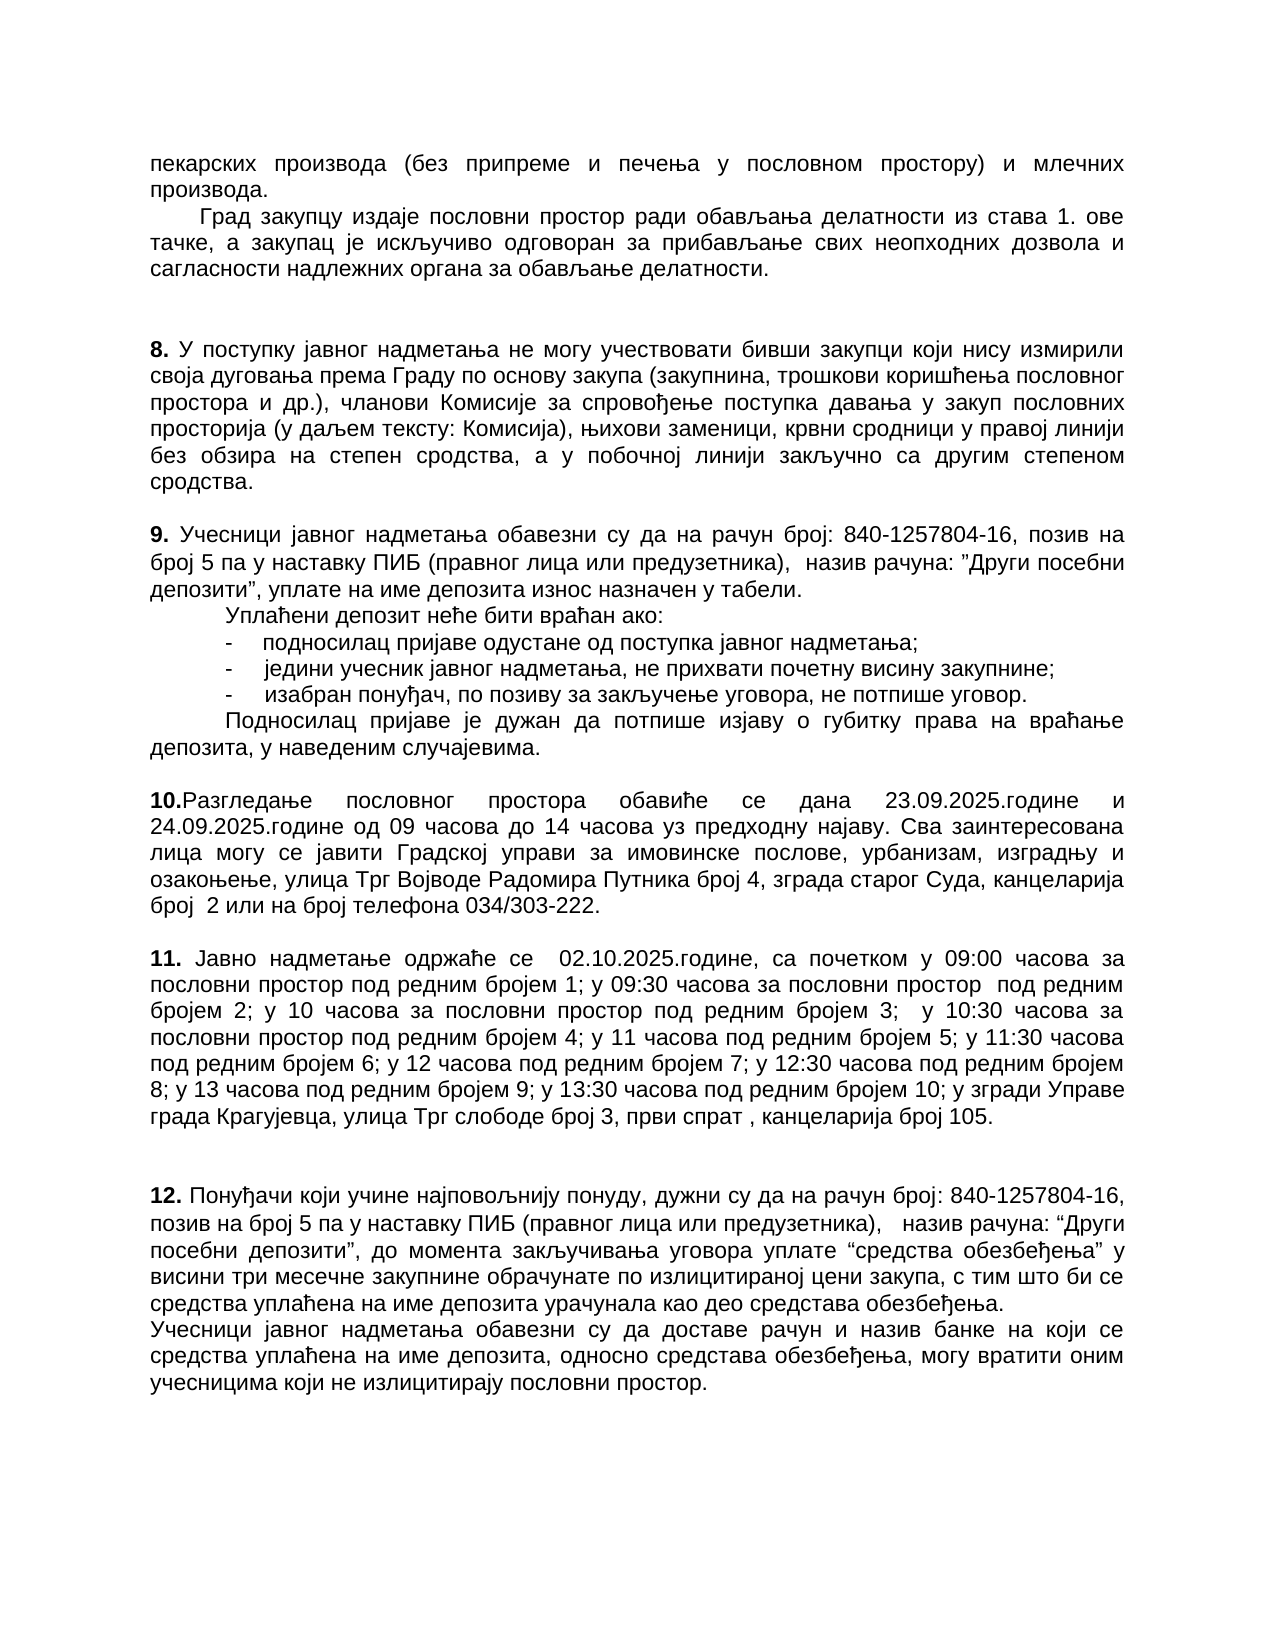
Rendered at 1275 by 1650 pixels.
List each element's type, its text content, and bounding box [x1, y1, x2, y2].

text Учесници јавног надметања обавезни су да доставе рачун и назив банке на који се средства уплаћена на име депозита, односно средстава обезбеђења, могу вратити оним учесницима који не излицитирају пословни простор. [150, 1316, 1125, 1395]
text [150, 150, 1125, 203]
text 8. У поступку јавног надметања не могу учествовати бивши закупци који нису измирили своја дуговања према Граду по основу закупа (закупнина, трошкови коришћења пословног простора и др.), чланови Комисије за спровођење поступка давања у закуп пословних просторија (у даљем тексту: Комисија), њихови заменици, крвни сродници у правој линији без обзира на степен сродства, а у побочној линији закључно са другим степеном сродства. [150, 336, 1125, 494]
text Уплаћени депозит неће бити враћан ако: [150, 602, 1125, 628]
text 11. Јавно надметање одржаће се 02.10.2025.године, са почетком у 09:00 часова за пословни простор под редним бројем 1; у 09:30 часова за пословни простор под редним бројем 2; у 10 часова за пословни простор под редним бројем 3; у 10:30 часова за пословни простор под редним бројем 4; у 11 часова под редним бројем 5; у 11:30 часова под редним бројем 6; у 12 часова под редним бројем 7; у 12:30 часова под редним бројем 8; у 13 часова под редним бројем 9; у 13:30 часова под редним бројем 10; у згради Управе града Крагујевца, улица Трг слободе број 3, први спрат , канцеларија број 105. [150, 945, 1125, 1129]
text - једини учесник јавног надметања, не прихвати почетну висину закупнине; [150, 655, 1125, 681]
text 12. Понуђачи који учине најповољнију понуду, дужни су да на рачун број: 840-1257804-16, позив на брoj 5 па у наставку ПИБ (правног лица или предузетника), назив рачуна: “Други посебни депозити”, до момента закључивања уговора уплате “средства обезбеђења” у висини три месечне закупнине обрачунате по излицитираној цени закупа, с тим што би се средства уплаћена на име депозита урачунала као део средстава обезбеђења. [150, 1182, 1125, 1316]
text - изабран понуђач, по позиву за закључење уговора, не потпише уговор. [150, 681, 1125, 707]
text Град закупцу издаје пословни простор ради обављања делатности из става 1. ове тачке, а закупац је искључиво одговоран за прибављање свих неопходних дозвола и сагласности надлежних органа за обављање делатности. [150, 203, 1125, 282]
text 9. Учесници јавног надметања обавезни су да на рачун број: 840-1257804-16, позив на број 5 па у наставку ПИБ (правног лица или предузетника), назив рачуна: ”Други посебни депозити”, уплате на име депозита износ назначен у табели. [150, 521, 1125, 602]
text Подносилац пријаве је дужан да потпише изјаву о губитку права на враћање депозита, у наведеним случајевима. [150, 707, 1125, 760]
text 10.Разгледање пословног простора обавиће се дана 23.09.2025.године и 24.09.2025.године од 09 часова до 14 часова уз предходну најаву. Сва заинтересована лица могу се јавити Градској управи за имовинске послове, урбанизам, изградњу и озакоњење, улица Трг Војводе Радомира Путника број 4, зграда старог Суда, канцеларија број 2 или на број телефона 034/303-222. [150, 787, 1125, 918]
list подносилац пријаве одустане од поступка јавног надметања; [225, 628, 1125, 655]
